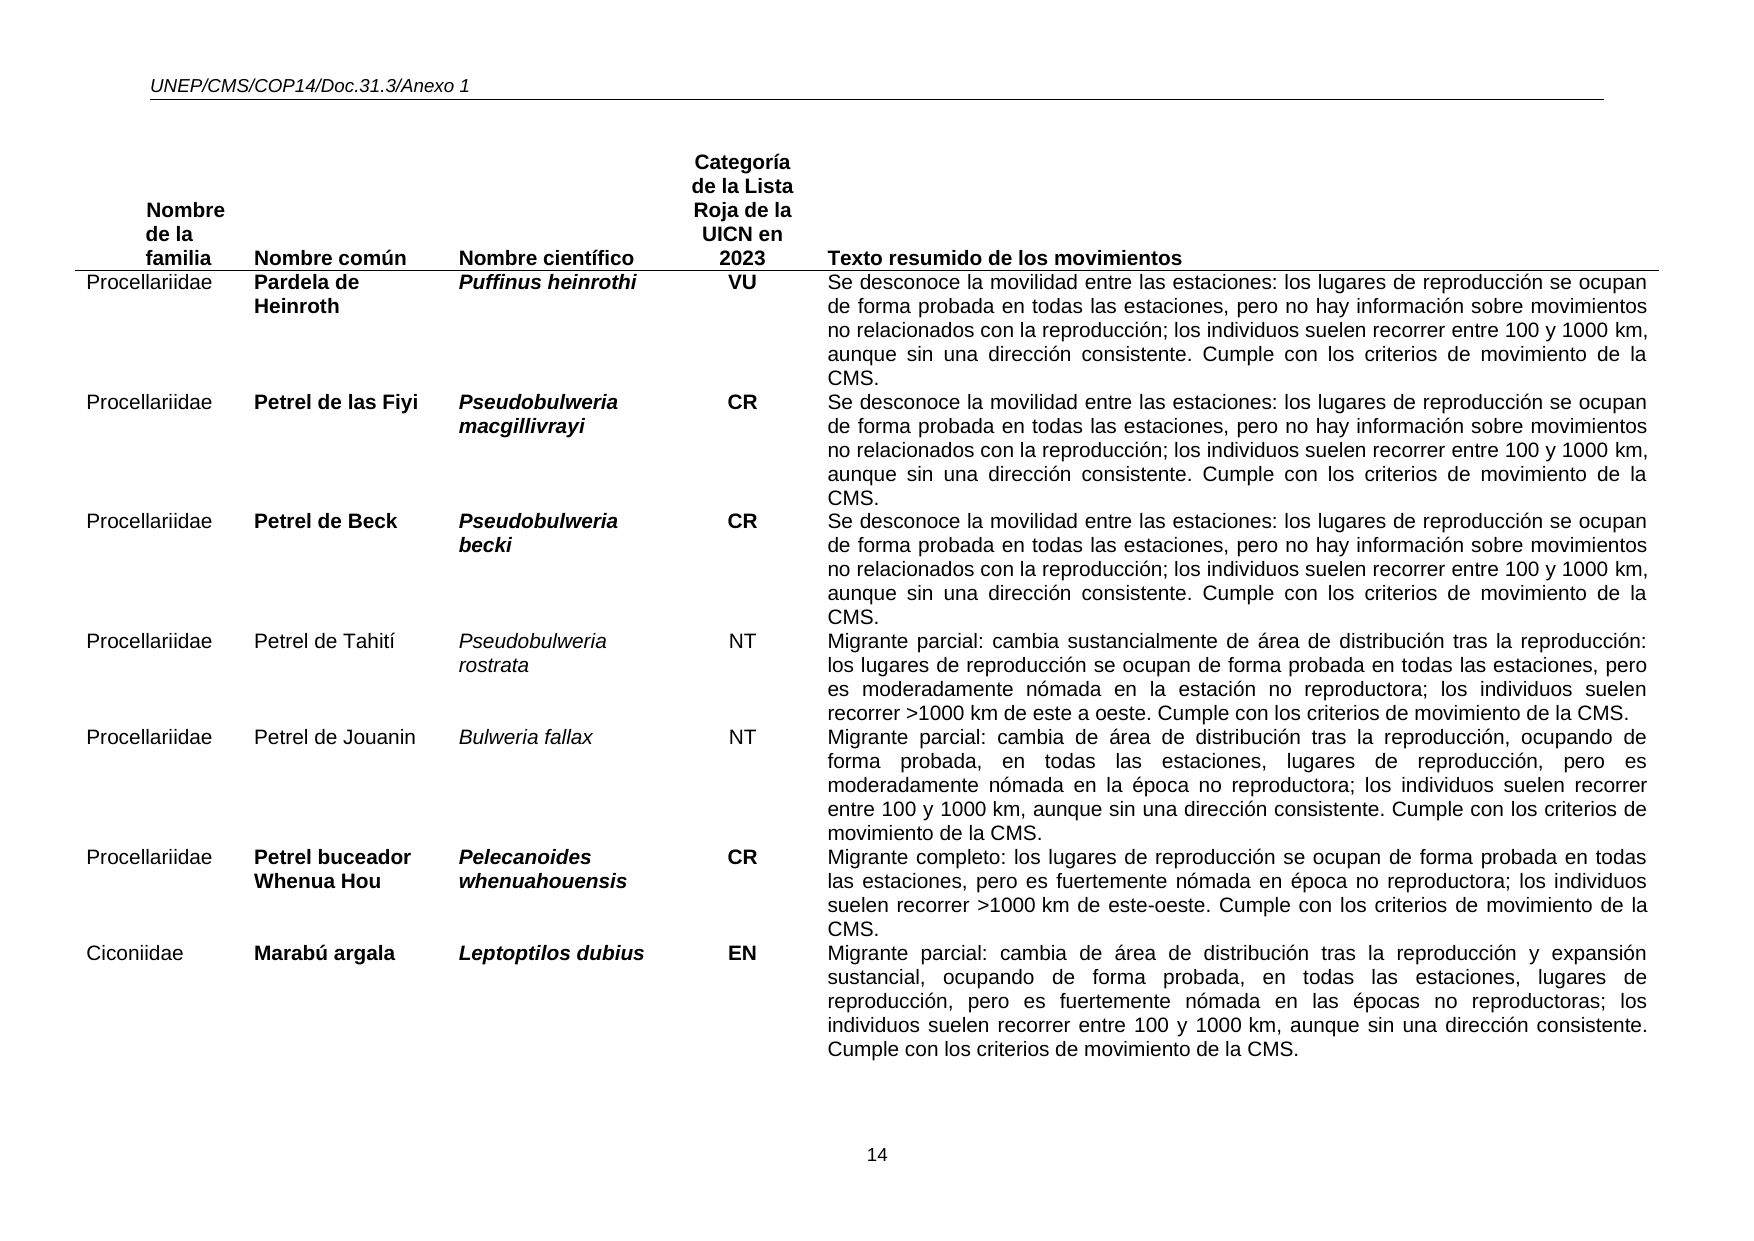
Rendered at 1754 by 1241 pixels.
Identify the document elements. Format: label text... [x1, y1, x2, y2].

table_cell Puffinus heinrothi [447, 271, 669, 389]
table_cell Pseudobulweria rostrata [447, 629, 669, 725]
table_cell Pseudobulweria becki [447, 509, 669, 629]
table_header Nombre común [243, 150, 447, 270]
table_cell Procellariidae [75, 509, 243, 629]
table_cell NT [669, 725, 816, 845]
table_cell Procellariidae [75, 271, 243, 389]
table_cell Se desconoce la movilidad entre las estaciones: los lugares de reproducción se ocupan de forma probada en todas las estaciones, pero no hay información sobre movimientos no relacionados con la reproducción; los individuos suelen recorrer entre 100 y 1000 km, aunque sin una dirección consistente. Cumple con los criterios de movimiento de la CMS. [816, 390, 1659, 509]
table_cell Se desconoce la movilidad entre las estaciones: los lugares de reproducción se ocupan de forma probada en todas las estaciones, pero no hay información sobre movimientos no relacionados con la reproducción; los individuos suelen recorrer entre 100 y 1000 km, aunque sin una dirección consistente. Cumple con los criterios de movimiento de la CMS. [816, 271, 1659, 389]
table_cell Procellariidae [75, 845, 243, 941]
table_cell Pseudobulweria macgillivrayi [447, 390, 669, 509]
table_cell Migrante parcial: cambia de área de distribución tras la reproducción, ocupando de forma probada, en todas las estaciones, lugares de reproducción, pero es moderadamente nómada en la época no reproductora; los individuos suelen recorrer entre 100 y 1000 km, aunque sin una dirección consistente. Cumple con los criterios de movimiento de la CMS. [816, 725, 1659, 845]
table_cell Ciconiidae [75, 941, 243, 1060]
table_cell Petrel de Beck [243, 509, 447, 629]
table_cell CR [669, 390, 816, 509]
table_cell Petrel buceador Whenua Hou [243, 845, 447, 941]
table_cell CR [669, 845, 816, 941]
table_cell Pelecanoides whenuahouensis [447, 845, 669, 941]
table_header Texto resumido de los movimientos [816, 150, 1659, 270]
table_cell Procellariidae [75, 390, 243, 509]
table_cell EN [669, 941, 816, 1060]
table_cell Migrante parcial: cambia sustancialmente de área de distribución tras la reproducción: los lugares de reproducción se ocupan de forma probada en todas las estaciones, pero es moderadamente nómada en la estación no reproductora; los individuos suelen recorrer >1000 km de este a oeste. Cumple con los criterios de movimiento de la CMS. [816, 629, 1659, 725]
table_cell Marabú argala [243, 941, 447, 1060]
table_header Nombre científico [447, 150, 669, 270]
table_cell Petrel de Jouanin [243, 725, 447, 845]
table_cell Petrel de las Fiyi [243, 390, 447, 509]
table_cell Procellariidae [75, 629, 243, 725]
table_header Categoría de la Lista Roja de la UICN en 2023 [669, 150, 816, 270]
table_cell CR [669, 509, 816, 629]
table_header Nombre de la familia [75, 150, 243, 270]
table_cell Petrel de Tahití [243, 629, 447, 725]
table_cell Migrante parcial: cambia de área de distribución tras la reproducción y expansión sustancial, ocupando de forma probada, en todas las estaciones, lugares de reproducción, pero es fuertemente nómada en las épocas no reproductoras; los individuos suelen recorrer entre 100 y 1000 km, aunque sin una dirección consistente. Cumple con los criterios de movimiento de la CMS. [816, 941, 1659, 1060]
table_cell Procellariidae [75, 725, 243, 845]
table_cell Se desconoce la movilidad entre las estaciones: los lugares de reproducción se ocupan de forma probada en todas las estaciones, pero no hay información sobre movimientos no relacionados con la reproducción; los individuos suelen recorrer entre 100 y 1000 km, aunque sin una dirección consistente. Cumple con los criterios de movimiento de la CMS. [816, 509, 1659, 629]
table_cell Bulweria fallax [447, 725, 669, 845]
table_cell NT [669, 629, 816, 725]
table_cell Pardela de Heinroth [243, 271, 447, 389]
table_cell VU [669, 271, 816, 389]
table_cell Migrante completo: los lugares de reproducción se ocupan de forma probada en todas las estaciones, pero es fuertemente nómada en época no reproductora; los individuos suelen recorrer >1000 km de este-oeste. Cumple con los criterios de movimiento de la CMS. [816, 845, 1659, 941]
table_cell Leptoptilos dubius [447, 941, 669, 1060]
